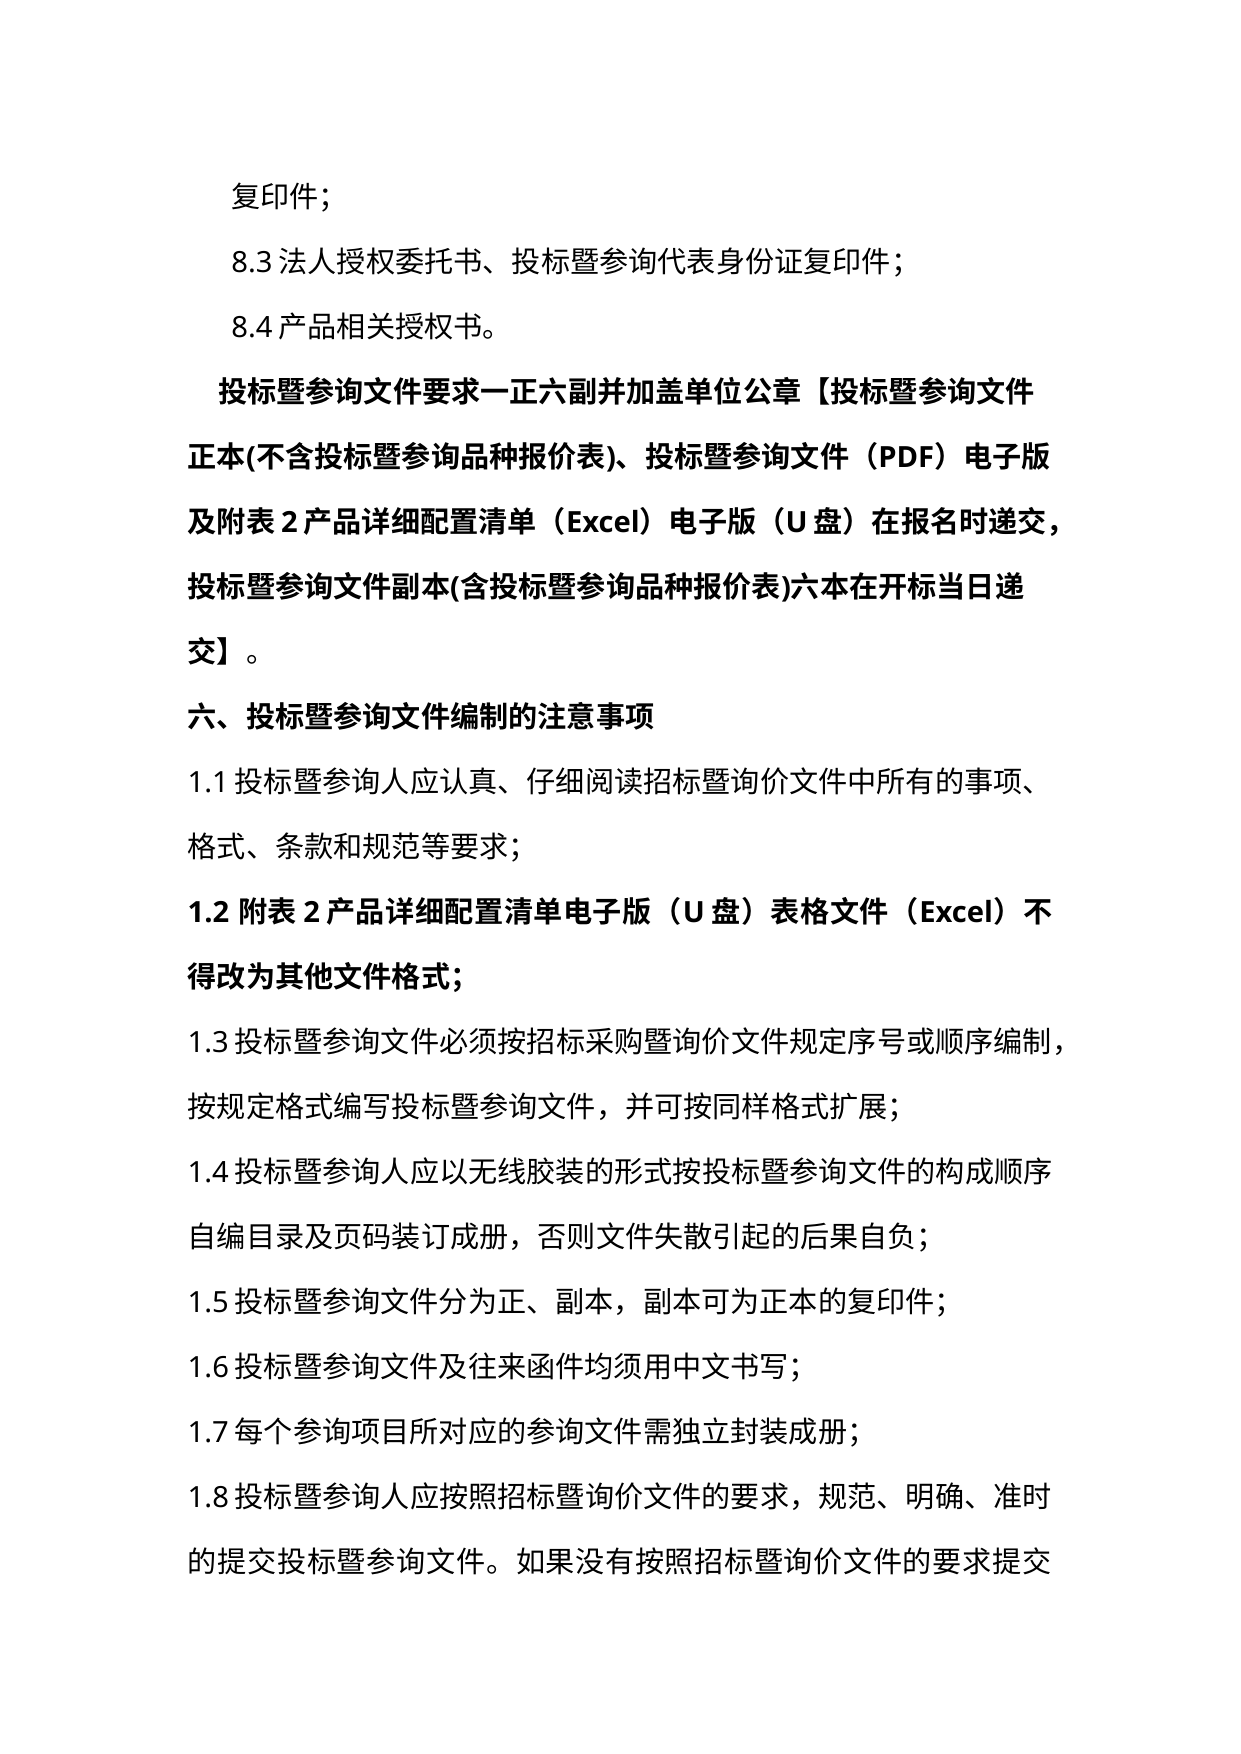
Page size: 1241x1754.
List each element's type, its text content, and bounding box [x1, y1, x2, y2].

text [187, 1462, 1053, 1592]
text 1.3投标暨参询文件必须按招标采购暨询价文件规定序号或顺序编制，按规定格式编写投标暨参询文件，并可按同样格式扩展； [187, 1007, 1053, 1137]
text 1.1投标暨参询人应认真、仔细阅读招标暨询价文件中所有的事项、格式、条款和规范等要求； [187, 747, 1053, 877]
text 8.4产品相关授权书。 [187, 292, 1053, 357]
text 1.4投标暨参询人应以无线胶装的形式按投标暨参询文件的构成顺序自编目录及页码装订成册，否则文件失散引起的后果自负； [187, 1137, 1053, 1267]
text 1.7每个参询项目所对应的参询文件需独立封装成册； [187, 1397, 1053, 1462]
text 投标暨参询文件要求一正六副并加盖单位公章【投标暨参询文件正本(不含投标暨参询品种报价表)、投标暨参询文件（PDF）电子版及附表2产品详细配置清单（Excel）电子版（U盘）在报名时递交，投标暨参询文件副本(含投标暨参询品种报价表)六本在开标当日递交】。 [187, 357, 1053, 682]
text 1.5投标暨参询文件分为正、副本，副本可为正本的复印件； [187, 1267, 1053, 1332]
text 1.6投标暨参询文件及往来函件均须用中文书写； [187, 1332, 1053, 1397]
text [187, 162, 1053, 227]
text 8.3法人授权委托书、投标暨参询代表身份证复印件； [187, 227, 1053, 292]
text 1.2 附表2产品详细配置清单电子版（U盘）表格文件（Excel）不得改为其他文件格式； [187, 877, 1053, 1007]
text 六、投标暨参询文件编制的注意事项 [187, 682, 1053, 747]
